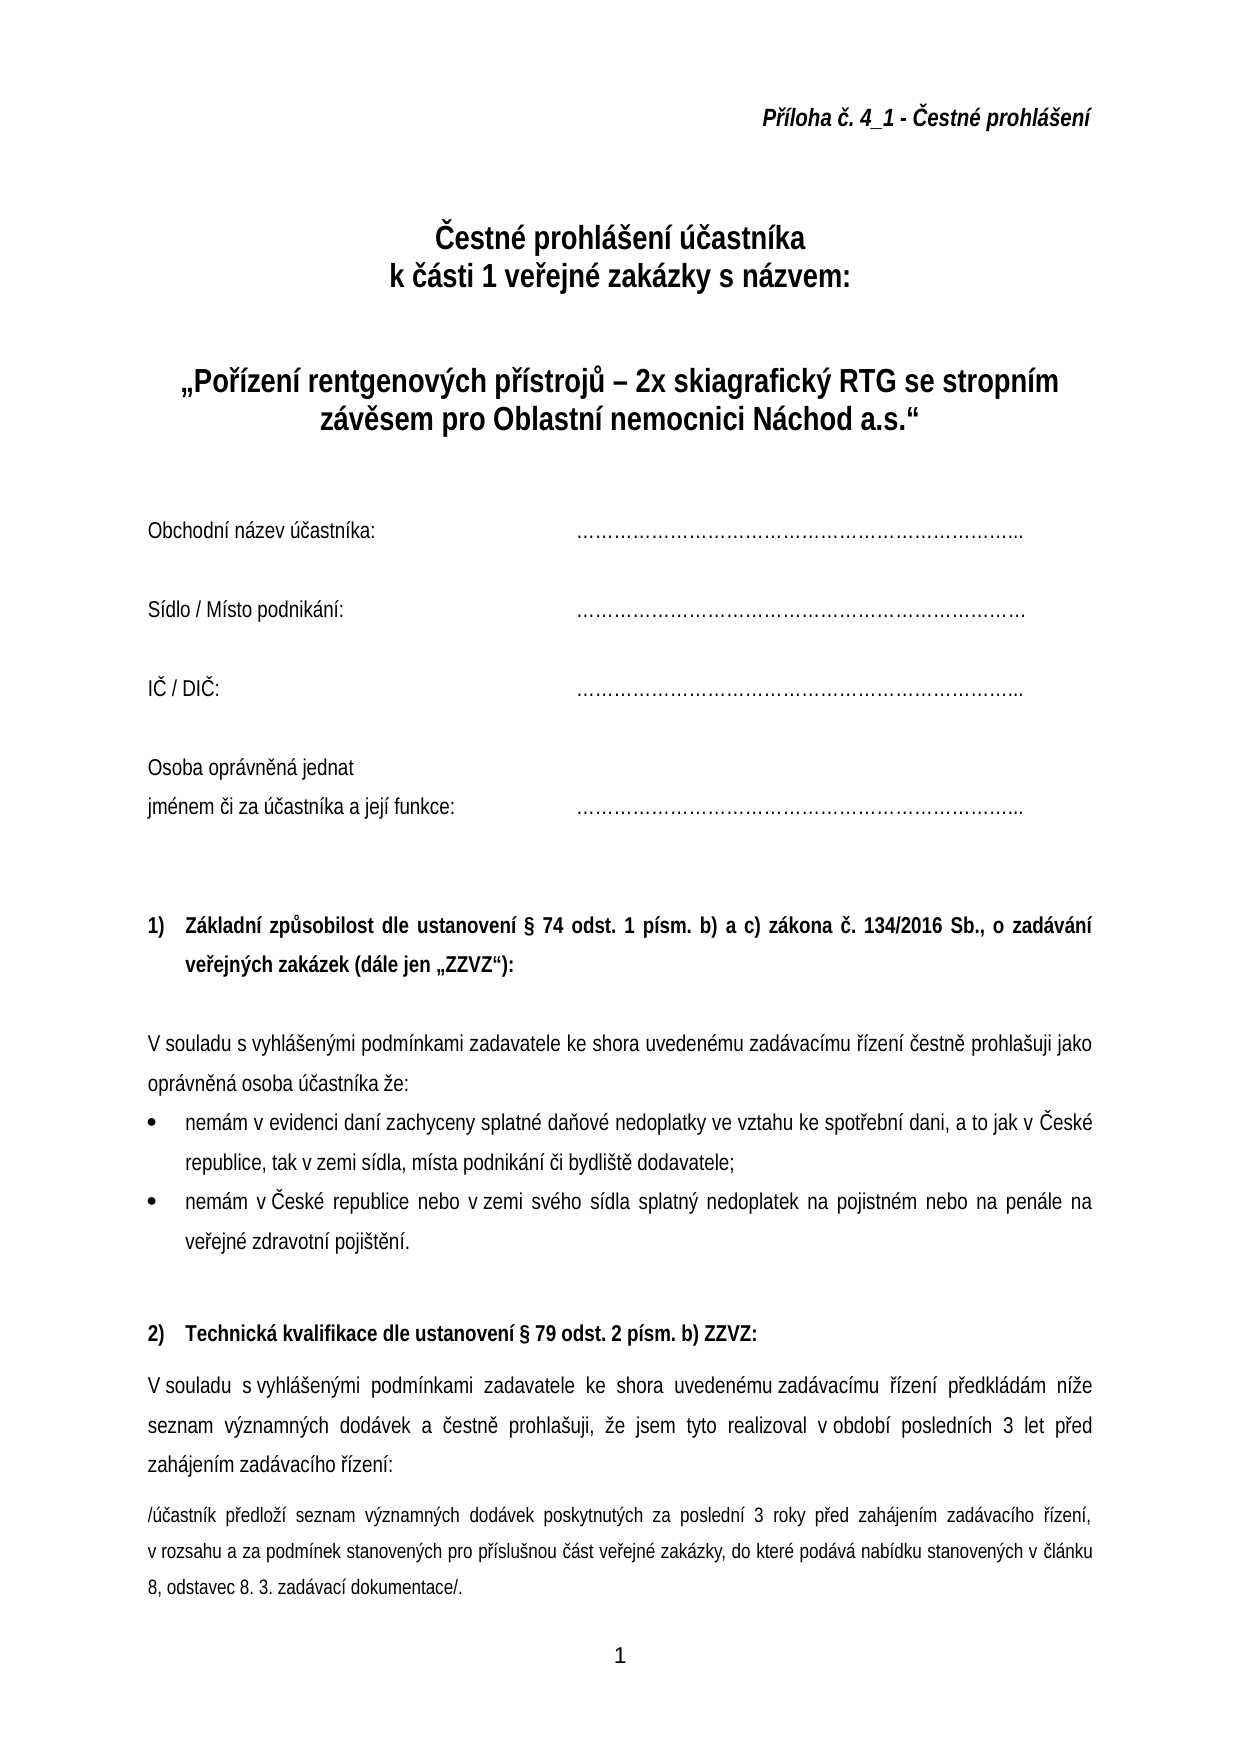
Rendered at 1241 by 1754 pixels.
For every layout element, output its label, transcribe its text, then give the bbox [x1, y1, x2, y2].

list Základní způsobilost dle ustanovení § 74 odst. 1 písm. b) a c) zákona č. 134/2016 Sb., o zadávání veřejných zakázek (dále jen „ZZVZ“): [148, 912, 1093, 978]
text Čestné prohlášení účastníka [148, 218, 1093, 256]
list Technická kvalifikace dle ustanovení § 79 odst. 2 písm. b) ZZVZ: [148, 1320, 1093, 1346]
text V souladu s vyhlášenými podmínkami zadavatele ke shora uvedenému zadávacímu řízení čestně prohlašuji jako oprávněná osoba účastníka že: [148, 1030, 1093, 1096]
text /účastník předloží seznam významných dodávek poskytnutých za poslední 3 roky před zahájením zadávacího řízení, v rozsahu a za podmínek stanovených pro příslušnou část veřejné zakázky, do které podává nabídku stanovených v článku 8, odstavec 8. 3. zadávací dokumentace/. [148, 1503, 1093, 1599]
text IČ / DIČ: ……………………………………………………………... [148, 675, 1093, 701]
text V souladu s vyhlášenými podmínkami zadavatele ke shora uvedenému zadávacímu řízení předkládám níže seznam významných dodávek a čestně prohlašuji, že jsem tyto realizoval v období posledních 3 let před zahájením zadávacího řízení: [148, 1372, 1093, 1478]
text „Pořízení rentgenových přístrojů – 2x skiagrafický RTG se stropním závěsem pro Oblastní nemocnici Náchod a.s.“ [148, 361, 1093, 438]
list nemám v evidenci daní zachyceny splatné daňové nedoplatky ve vztahu ke spotřební dani, a to jak v České republice, tak v zemi sídla, místa podnikání či bydliště dodavatele; [148, 1109, 1093, 1175]
list nemám v České republice nebo v zemi svého sídla splatný nedoplatek na pojistném nebo na penále na veřejné zdravotní pojištění. [148, 1188, 1093, 1254]
text k části 1 veřejné zakázky s názvem: [148, 256, 1093, 294]
text Obchodní název účastníka: ……………………………………………………………... [148, 517, 1093, 543]
text Příloha č. 4_1 - Čestné prohlášení [148, 103, 1093, 132]
text Sídlo / Místo podnikání: ……………………………………………………………… [148, 596, 1093, 622]
text Osoba oprávněná jednat jménem či za účastníka a její funkce: ……………………………………………………………... [148, 754, 1093, 819]
